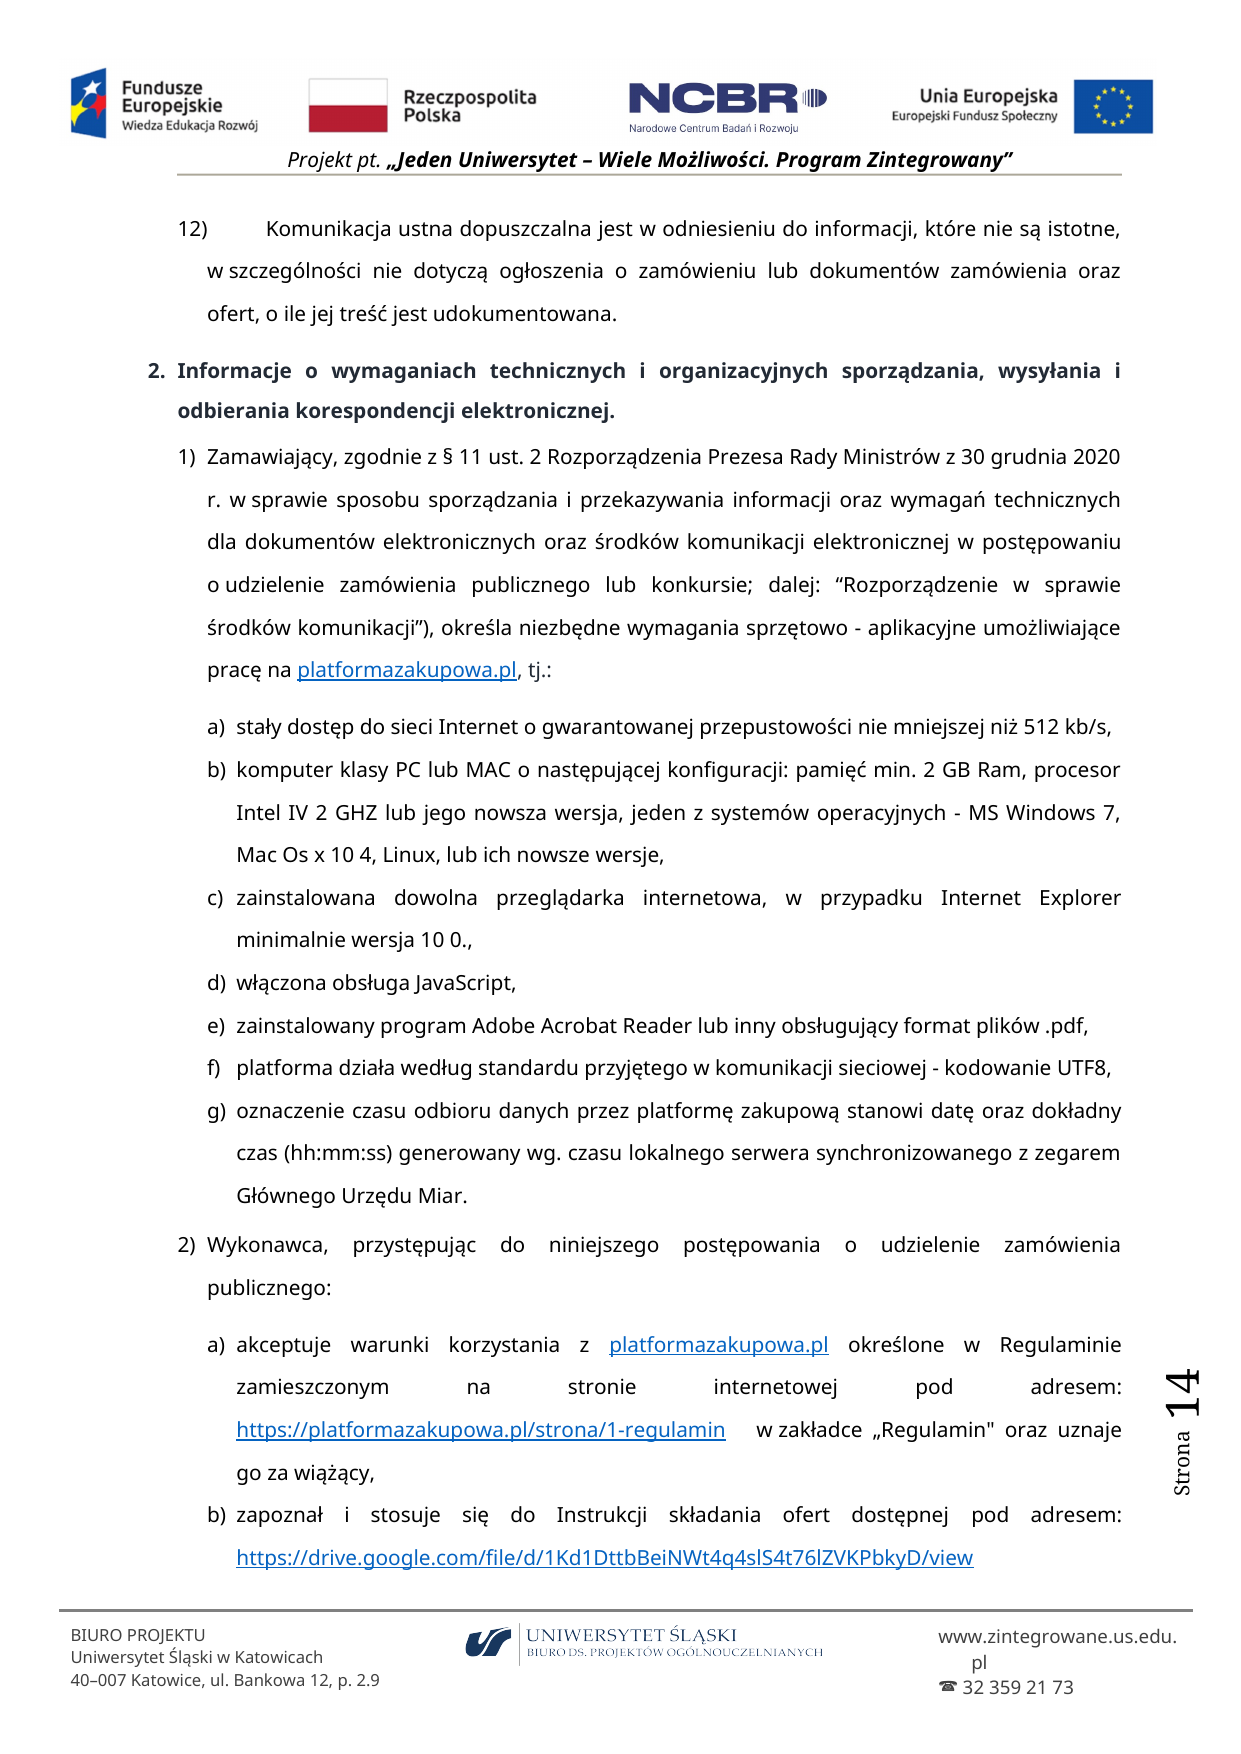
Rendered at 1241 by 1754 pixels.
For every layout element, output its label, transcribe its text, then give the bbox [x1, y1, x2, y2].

subtitle Zamawiający, zgodnie z § 11 ust. 2 Rozporządzenia Prezesa Rady Ministrów z 30 grudnia 2020 r. w sprawie sposobu sporządzania i przekazywania informacji oraz wymagań technicznych dla dokumentów elektronicznych oraz środków komunikacji elektronicznej w postępowaniu o udzielenie zamówienia publicznego lub konkursie; dalej: “Rozporządzenie w sprawie środków komunikacji”), określa niezbędne wymagania sprzętowo - aplikacyjne umożliwiające pracę na platformazakupowa.pl, tj.: [177, 442, 1122, 684]
subtitle zainstalowana dowolna przeglądarka internetowa, w przypadku Internet Explorer minimalnie wersja 10 0., [207, 883, 1122, 954]
picture [59, 58, 1158, 146]
subtitle Informacje o wymaganiach technicznych i organizacyjnych sporządzania, wysyłania i odbierania korespondencji elektronicznej. [148, 356, 1122, 425]
subtitle oznaczenie czasu odbioru danych przez platformę zakupową stanowi datę oraz dokładny czas (hh:mm:ss) generowany wg. czasu lokalnego serwera synchronizowanego z zegarem Głównego Urzędu Miar. [207, 1096, 1122, 1209]
subtitle komputer klasy PC lub MAC o następującej konfiguracji: pamięć min. 2 GB Ram, procesor Intel IV 2 GHZ lub jego nowsza wersja, jeden z systemów operacyjnych - MS Windows 7, Mac Os x 10 4, Linux, lub ich nowsze wersje, [207, 755, 1122, 869]
subtitle włączona obsługa JavaScript, [207, 968, 1122, 997]
subtitle Komunikacja ustna dopuszczalna jest w odniesieniu do informacji, które nie są istotne, w szczególności nie dotyczą ogłoszenia o zamówieniu lub dokumentów zamówienia oraz ofert, o ile jej treść jest udokumentowana. [177, 214, 1122, 328]
subtitle zainstalowany program Adobe Acrobat Reader lub inny obsługujący format plików .pdf, [207, 1011, 1122, 1039]
subtitle platforma działa według standardu przyjętego w komunikacji sieciowej - kodowanie UTF8, [207, 1053, 1122, 1082]
subtitle akceptuje warunki korzystania z platformazakupowa.pl określone w Regulaminie zamieszczonym na stronie internetowej pod adresem: https://platformazakupowa.pl/strona/1-regulamin w zakładce „Regulamin" oraz uznaje go za wiążący, [207, 1330, 1122, 1486]
subtitle zapoznał i stosuje się do Instrukcji składania ofert dostępnej pod adresem: https://drive.google.com/file/d/1Kd1DttbBeiNWt4q4slS4t76lZVKPbkyD/view [207, 1500, 1122, 1571]
picture [465, 1623, 823, 1666]
subtitle stały dostęp do sieci Internet o gwarantowanej przepustowości nie mniejszej niż 512 kb/s, [207, 712, 1122, 741]
subtitle Wykonawca, przystępując do niniejszego postępowania o udzielenie zamówienia publicznego: [177, 1230, 1122, 1301]
